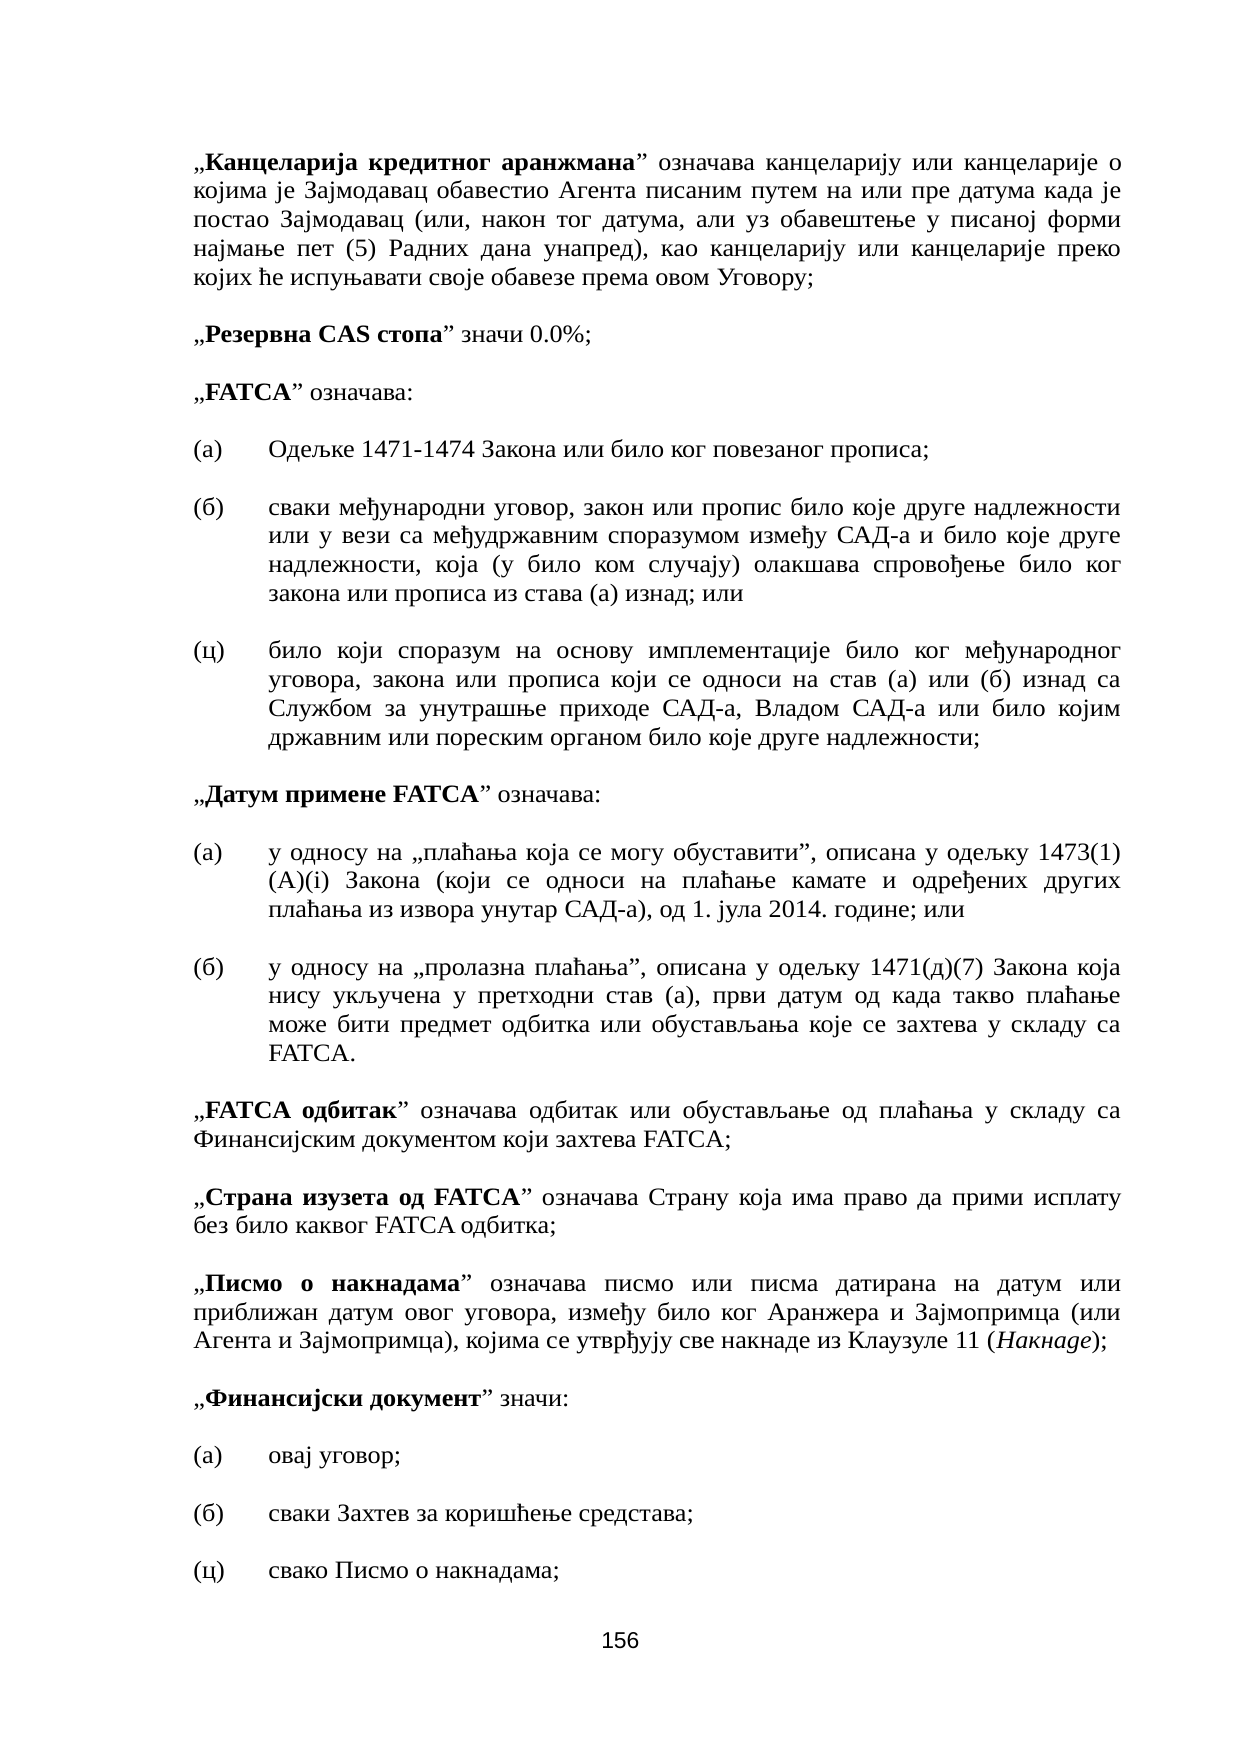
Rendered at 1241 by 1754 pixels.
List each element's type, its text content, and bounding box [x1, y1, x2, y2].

text (a) Одељке 1471-1474 Закона или било ког повезаног прописа; [193, 434, 1122, 463]
text (б) у односу на „пролазна плаћања”, описана у одељку 1471(д)(7) Закона која нису укључена у претходни став (a), први датум од када такво плаћање може бити предмет одбитка или обустављања које се захтева у складу са FATCA. [193, 952, 1122, 1067]
text „Резервна CAS стопа” значи 0.0%; [118, 319, 1122, 348]
text (б) сваки међународни уговор, закон или пропис било које друге надлежности или у вези са међудржавним споразумом између САД-а и било које друге надлежности, која (у било ком случају) олакшава спровођење било ког закона или прописа из става (а) изнад; или [193, 492, 1122, 607]
text „Датум примене FATCA” означава: [118, 779, 1122, 808]
text (ц) свако Писмо о накнадама; [193, 1556, 1122, 1584]
text (a) у односу на „плаћања која се могу обуставити”, описана у одељку 1473(1)(A)(i) Закона (који се односи на плаћање камате и одређених других плаћања из извора унутар САД-а), од 1. јула 2014. године; или [193, 837, 1122, 923]
text „FATCA одбитак” означава одбитак или обустављање од плаћања у складу са Финансијским документом који захтева FATCA; [118, 1096, 1122, 1153]
text „Писмо о накнадама” означава писмо или писма датирана на датум или приближан датум овог уговора, између било ког Аранжера и Зајмопримца (или Агента и Зајмопримца), којима се утврђују све накнаде из Клаузуле 11 (Накнаде); [118, 1268, 1122, 1354]
text „Страна изузета од FATCA” означава Страну која има право да прими исплату без било каквог FATCA одбитка; [118, 1182, 1122, 1239]
text (а) овај уговор; [193, 1441, 1122, 1469]
text (б) сваки Захтев за коришћење средстава; [193, 1498, 1122, 1527]
text „Финансијски документ” значи: [118, 1383, 1122, 1412]
text „FATCA” означава: [118, 377, 1122, 406]
text (ц) било који споразум на основу имплементације било ког међународног уговора, закона или прописа који се односи на став (a) или (б) изнад са Службом за унутрашње приходе САД-а, Владом САД-а или било којим државним или пореским органом било које друге надлежности; [193, 636, 1122, 751]
text „Канцеларија кредитног аранжмана” означава канцеларију или канцеларије о којима је Зајмодавац обавестио Агента писаним путем на или пре датума када је постао Зајмодавац (или, након тог датума, али уз обавештење у писаној форми најмање пет (5) Радних дана унапред), као канцеларију или канцеларије преко којих ће испуњавати своје обавезе према овом Уговору; [118, 147, 1122, 291]
